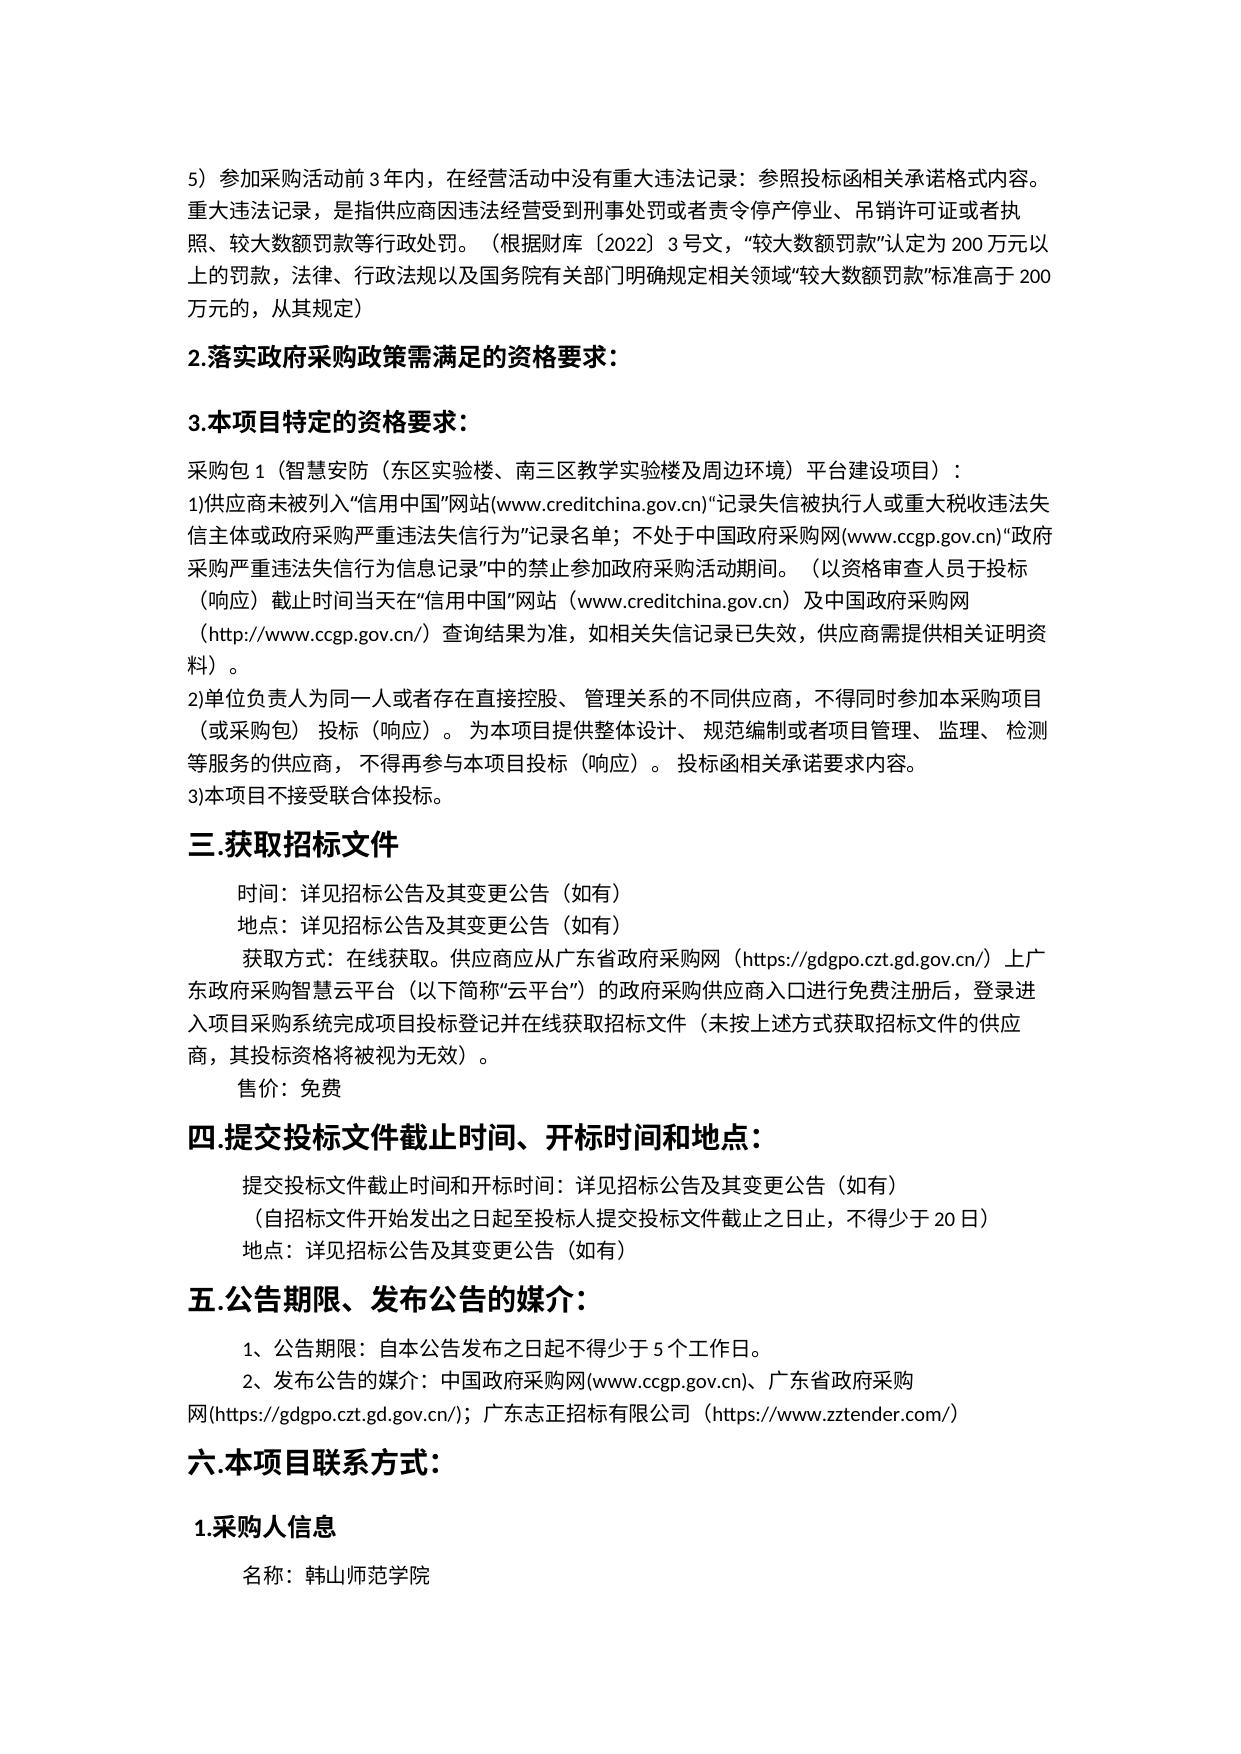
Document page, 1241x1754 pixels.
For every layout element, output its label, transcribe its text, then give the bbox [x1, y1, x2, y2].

text 1)供应商未被列入“信用中国”网站(www.creditchina.gov.cn)“记录失信被执行人或重大税收违法失信主体或政府采购严重违法失信行为”记录名单；不处于中国政府采购网(www.ccgp.gov.cn)“政府采购严重违法失信行为信息记录”中的禁止参加政府采购活动期间。（以资格审查人员于投标（响应）截止时间当天在“信用中国”网站（www.creditchina.gov.cn）及中国政府采购网（http://www.ccgp.gov.cn/）查询结果为准，如相关失信记录已失效，供应商需提供相关证明资料）。 [187, 487, 1053, 682]
text 地点：详见招标公告及其变更公告（如有） [187, 909, 1053, 942]
text 五.公告期限、发布公告的媒介： [187, 1267, 1053, 1332]
text 六.本项目联系方式： [187, 1429, 1053, 1494]
text （自招标文件开始发出之日起至投标人提交投标文件截止之日止，不得少于20日） [187, 1202, 1053, 1234]
text 2)单位负责人为同一人或者存在直接控股、 管理关系的不同供应商，不得同时参加本采购项目（或采购包） 投标（响应）。 为本项目提供整体设计、 规范编制或者项目管理、 监理、 检测等服务的供应商， 不得再参与本项目投标（响应）。 投标函相关承诺要求内容。 [187, 682, 1053, 779]
text 三.获取招标文件 [187, 812, 1053, 877]
text 采购包1（智慧安防（东区实验楼、南三区教学实验楼及周边环境）平台建设项目）： [187, 454, 1053, 487]
text 时间：详见招标公告及其变更公告（如有） [187, 877, 1053, 909]
text 四.提交投标文件截止时间、开标时间和地点： [187, 1104, 1053, 1169]
text 提交投标文件截止时间和开标时间：详见招标公告及其变更公告（如有） [187, 1169, 1053, 1202]
text 售价：免费 [187, 1072, 1053, 1104]
text 5）参加采购活动前3年内，在经营活动中没有重大违法记录：参照投标函相关承诺格式内容。 重大违法记录，是指供应商因违法经营受到刑事处罚或者责令停产停业、吊销许可证或者执照、较大数额罚款等行政处罚。（根据财库〔2022〕3号文，“较大数额罚款”认定为200万元以上的罚款，法律、行政法规以及国务院有关部门明确规定相关领域“较大数额罚款”标准高于200万元的，从其规定） [187, 162, 1053, 324]
text 名称：韩山师范学院 [187, 1559, 1053, 1592]
text 1.采购人信息 [187, 1494, 1053, 1559]
text 1、公告期限：自本公告发布之日起不得少于5个工作日。 [187, 1332, 1053, 1364]
text 获取方式：在线获取。供应商应从广东省政府采购网（https://gdgpo.czt.gd.gov.cn/）上广东政府采购智慧云平台（以下简称“云平台”）的政府采购供应商入口进行免费注册后，登录进入项目采购系统完成项目投标登记并在线获取招标文件（未按上述方式获取招标文件的供应商，其投标资格将被视为无效）。 [187, 942, 1053, 1072]
text 2.落实政府采购政策需满足的资格要求： [187, 324, 1053, 389]
text 2、发布公告的媒介：中国政府采购网(www.ccgp.gov.cn)、广东省政府采购网(https://gdgpo.czt.gd.gov.cn/)；广东志正招标有限公司（https://www.zztender.com/） [187, 1364, 1053, 1429]
text 地点：详见招标公告及其变更公告（如有） [187, 1234, 1053, 1267]
text 3.本项目特定的资格要求： [187, 389, 1053, 454]
text 3)本项目不接受联合体投标。 [187, 779, 1053, 812]
